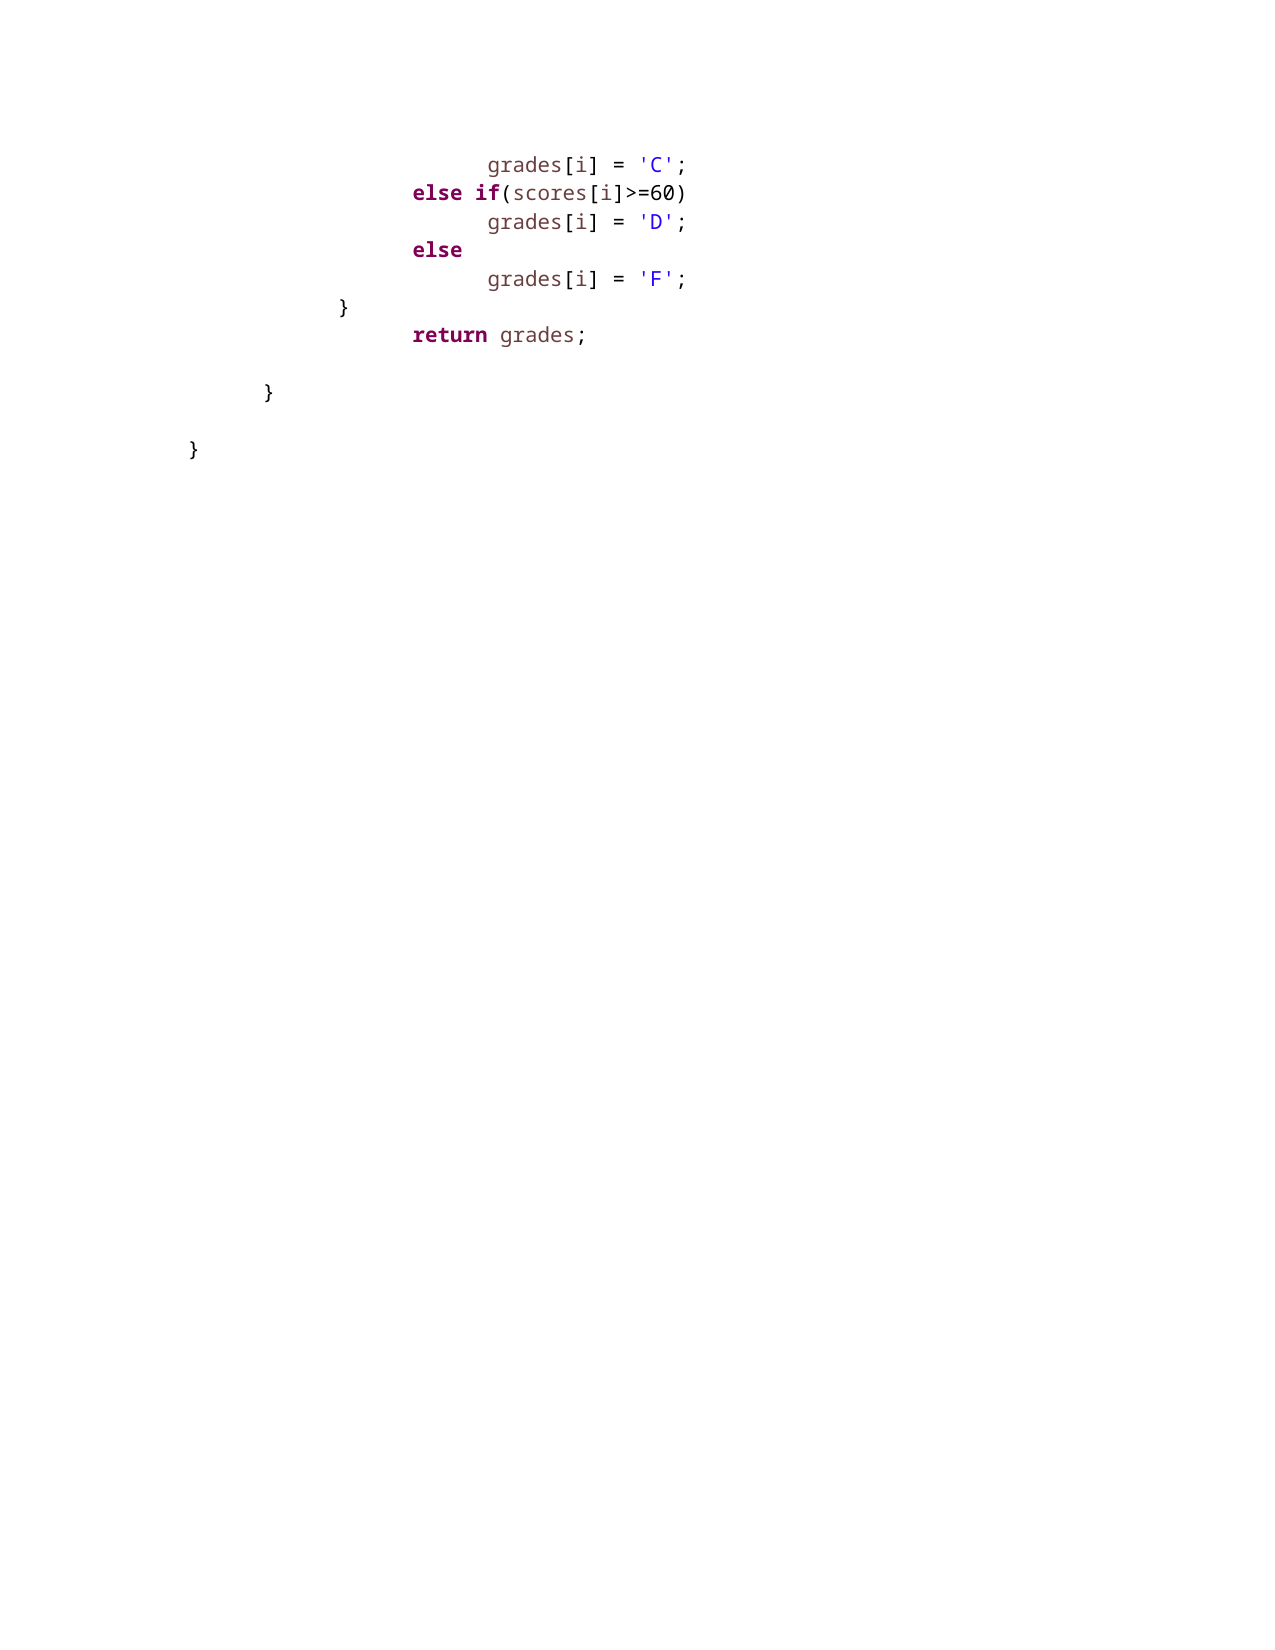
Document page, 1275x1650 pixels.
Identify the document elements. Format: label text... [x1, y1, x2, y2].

text } [187, 292, 1087, 321]
text else if(scores[i]>=60) [187, 178, 1087, 207]
text grades[i] = 'C'; [187, 150, 1087, 178]
text } [187, 434, 1087, 462]
text } [187, 377, 1087, 406]
text return grades; [187, 321, 1087, 349]
text else [187, 235, 1087, 264]
text grades[i] = 'D'; [187, 207, 1087, 235]
text grades[i] = 'F'; [187, 264, 1087, 292]
